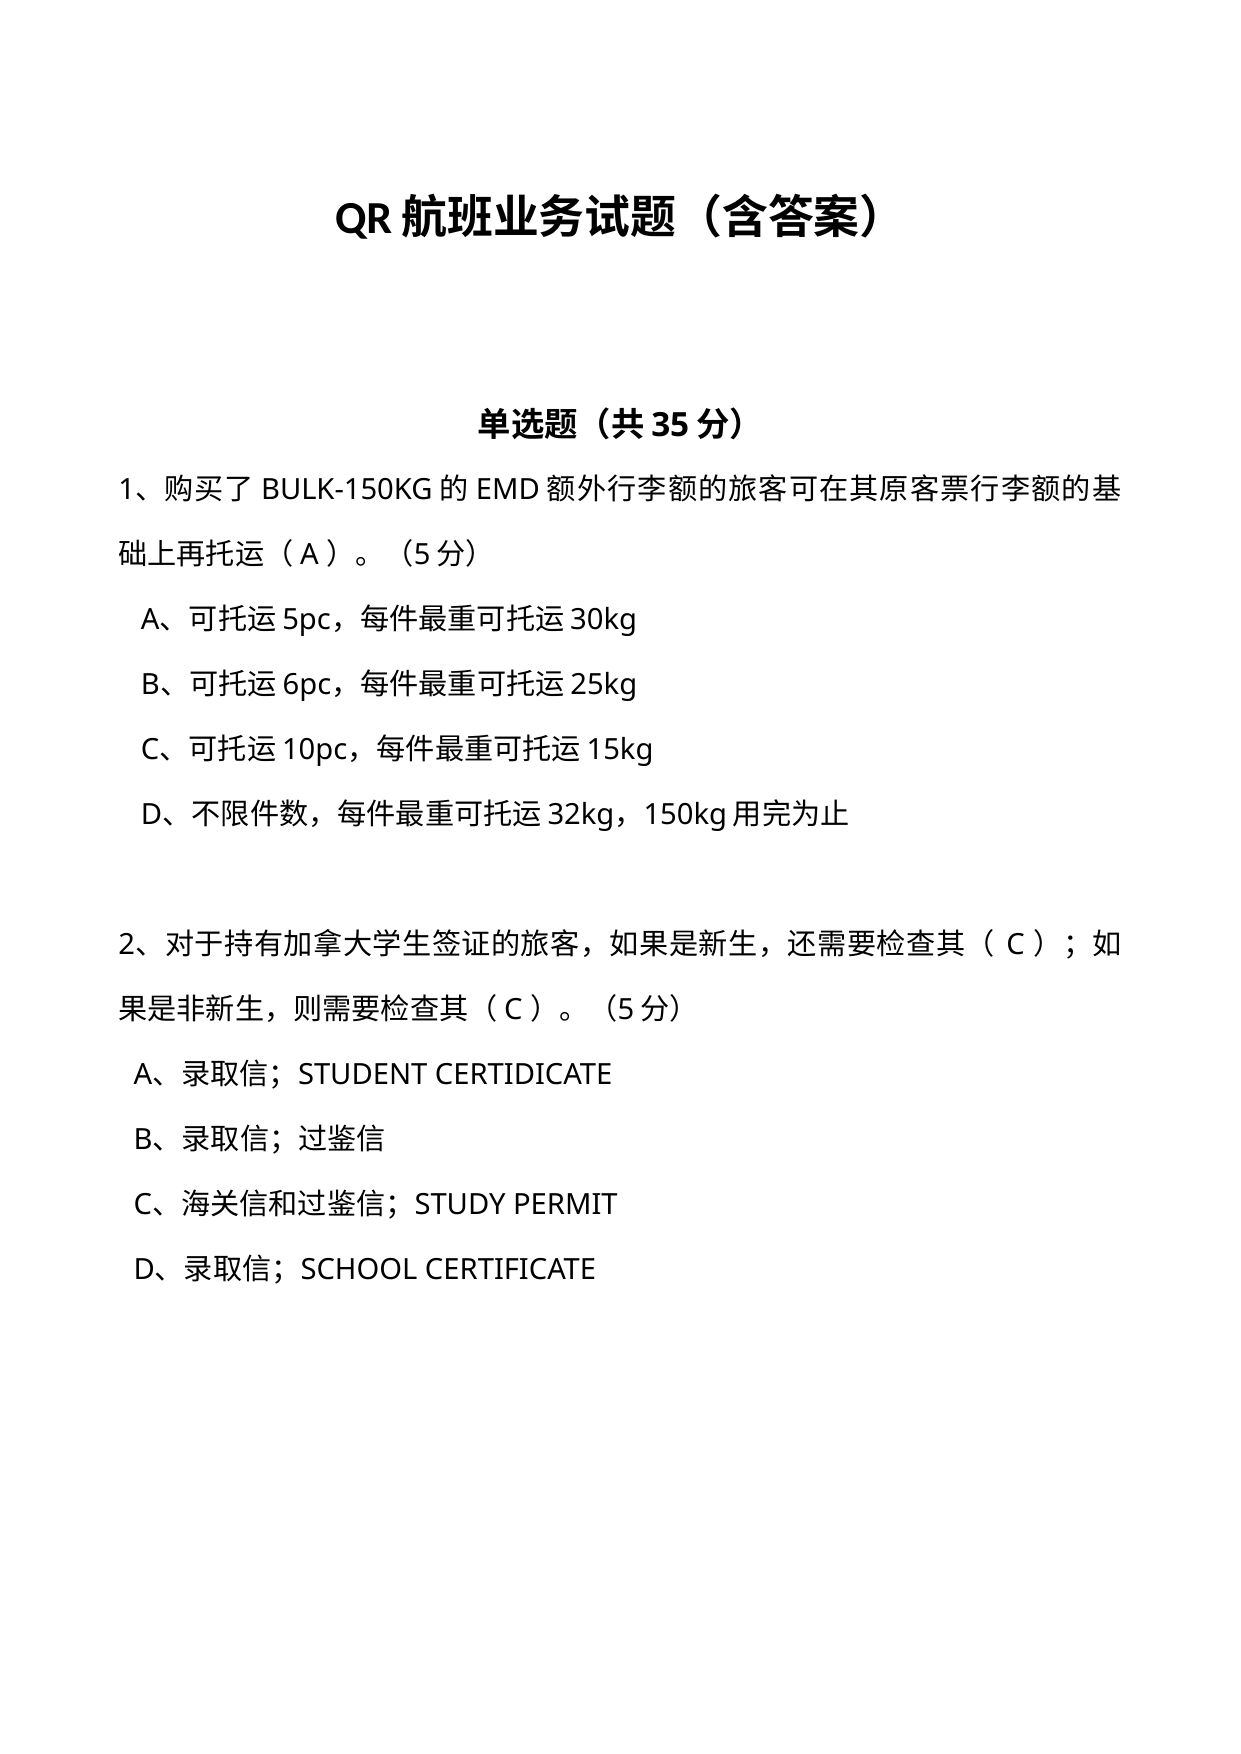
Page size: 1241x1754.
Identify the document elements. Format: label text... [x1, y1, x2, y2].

list D、录取信；SCHOOL CERTIFICATE [118, 1234, 1122, 1299]
subtitle QR航班业务试题（含答案） [118, 165, 1122, 262]
list 购买了BULK-150KG的EMD额外行李额的旅客可在其原客票行李额的基础上再托运（ A ）。（5分） [118, 454, 1122, 584]
text 单选题（共35分） [118, 389, 1122, 454]
list D、不限件数，每件最重可托运32kg，150kg用完为止 [118, 779, 1122, 844]
list 2、对于持有加拿大学生签证的旅客，如果是新生，还需要检查其（ C ）；如果是非新生，则需要检查其（ C ）。（5分） [118, 909, 1122, 1039]
list B、可托运6pc，每件最重可托运25kg [118, 649, 1122, 714]
list C、可托运10pc，每件最重可托运15kg [118, 714, 1122, 779]
list A、录取信；STUDENT CERTIDICATE [118, 1039, 1122, 1104]
list A、可托运5pc，每件最重可托运30kg [118, 584, 1122, 649]
list C、海关信和过鉴信；STUDY PERMIT [118, 1169, 1122, 1234]
list B、录取信；过鉴信 [118, 1104, 1122, 1169]
